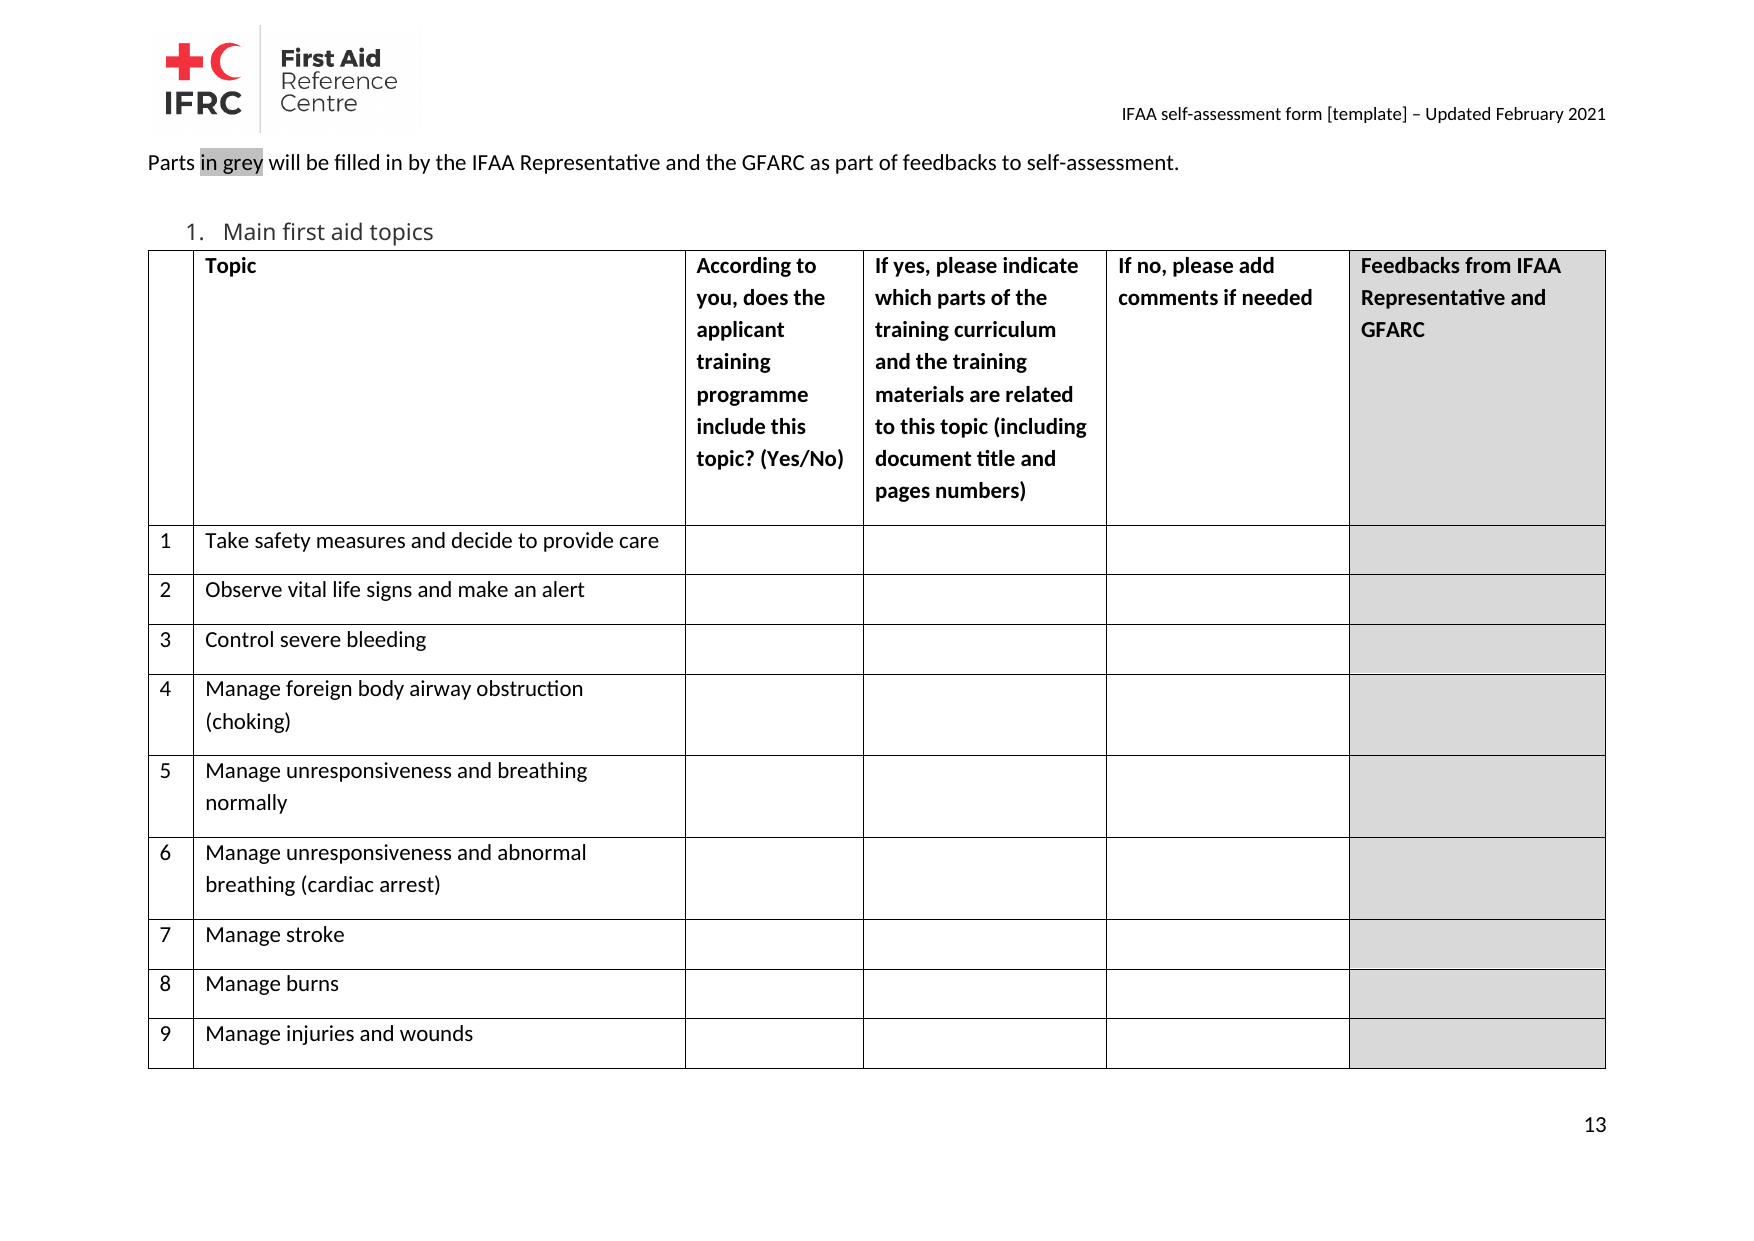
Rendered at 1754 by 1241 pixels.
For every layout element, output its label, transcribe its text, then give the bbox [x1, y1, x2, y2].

table_cell [686, 625, 863, 673]
table_cell [1350, 1019, 1605, 1068]
table_cell Manage foreign body airway obstruction (choking) [194, 675, 685, 755]
table_cell Manage burns [194, 970, 685, 1018]
table_cell [864, 675, 1106, 755]
table_cell Take safety measures and decide to provide care [194, 526, 685, 574]
table_cell [864, 756, 1106, 837]
picture [147, 25, 421, 133]
table_cell [686, 756, 863, 837]
table_cell 9 [149, 1019, 193, 1068]
table_cell [864, 1019, 1106, 1068]
table_cell [686, 575, 863, 624]
table_cell [686, 970, 863, 1018]
table_cell [864, 625, 1106, 673]
table_cell [686, 675, 863, 755]
table_cell [686, 920, 863, 968]
table_cell 3 [149, 625, 193, 673]
table_cell Manage unresponsiveness and breathing normally [194, 756, 685, 837]
table_header Topic [194, 251, 685, 525]
text Parts in grey will be filled in by the IFAA Representative and the GFARC as part of feedbacks to self-assessment. [263, 148, 1606, 176]
table_cell Manage injuries and wounds [194, 1019, 685, 1068]
table_header Feedbacks from IFAA Representative and GFARC [1350, 251, 1605, 525]
table_cell [1350, 838, 1605, 919]
table_cell 7 [149, 920, 193, 968]
table_cell [1107, 838, 1349, 919]
table_cell [1107, 970, 1349, 1018]
table_cell Control severe bleeding [194, 625, 685, 673]
table_header According to you, does the applicant training programme include this topic? (Yes/No) [686, 251, 863, 525]
table_cell [864, 526, 1106, 574]
table_cell [1350, 970, 1605, 1018]
table_cell [1107, 526, 1349, 574]
table_cell [864, 838, 1106, 919]
table_cell Manage stroke [194, 920, 685, 968]
table_cell [864, 970, 1106, 1018]
table_header If no, please add comments if needed [1107, 251, 1349, 525]
table_cell [1350, 675, 1605, 755]
table_header [149, 251, 193, 525]
table_cell [1350, 756, 1605, 837]
table_cell 6 [149, 838, 193, 919]
table_cell 8 [149, 970, 193, 1018]
table_cell [686, 838, 863, 919]
table_cell [864, 575, 1106, 624]
table_cell [686, 526, 863, 574]
table_cell [1350, 920, 1605, 968]
table_cell Observe vital life signs and make an alert [194, 575, 685, 624]
table_cell [1107, 625, 1349, 673]
table_cell 2 [149, 575, 193, 624]
table_cell [1107, 575, 1349, 624]
table_cell [1107, 920, 1349, 968]
table_cell [1350, 625, 1605, 673]
table_header If yes, please indicate which parts of the training curriculum and the training materials are related to this topic (including document title and pages numbers) [864, 251, 1106, 525]
table_cell [686, 1019, 863, 1068]
table_cell [1107, 756, 1349, 837]
table_cell [864, 920, 1106, 968]
table_cell [1107, 675, 1349, 755]
table_cell [1350, 575, 1605, 624]
table_cell Manage unresponsiveness and abnormal breathing (cardiac arrest) [194, 838, 685, 919]
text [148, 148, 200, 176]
table_cell 4 [149, 675, 193, 755]
table_cell [1350, 526, 1605, 574]
table_cell 5 [149, 756, 193, 837]
table_cell [1107, 1019, 1349, 1068]
subtitle Main first aid topics [185, 216, 1606, 247]
table_cell 1 [149, 526, 193, 574]
